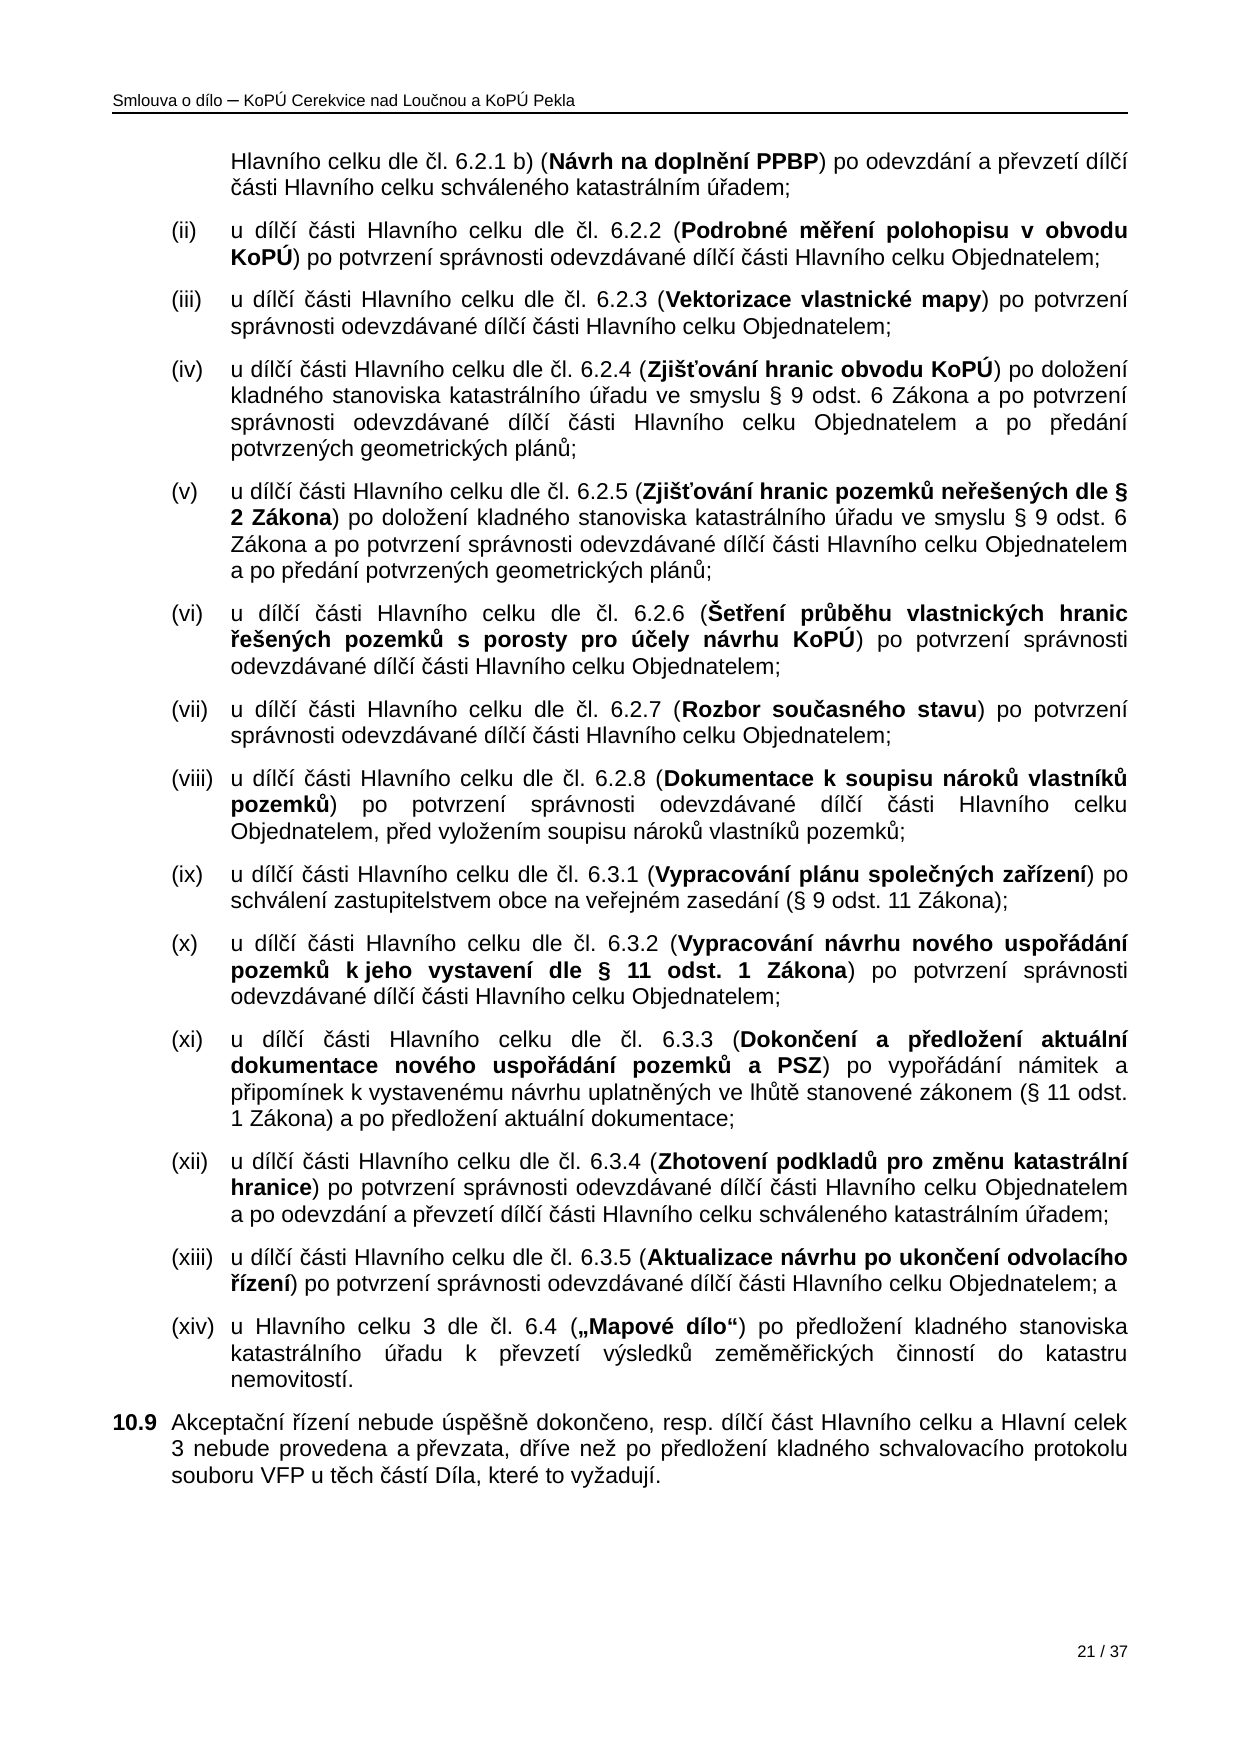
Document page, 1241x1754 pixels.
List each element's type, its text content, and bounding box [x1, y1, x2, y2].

list u dílčí části Hlavního celku dle čl. 6.2.3 (Vektorizace vlastnické mapy) po potvrzení správnosti odevzdávané dílčí části Hlavního celku Objednatelem; [171, 286, 1128, 339]
list u dílčí části Hlavního celku dle čl. 6.2.4 (Zjišťování hranic obvodu KoPÚ) po doložení kladného stanoviska katastrálního úřadu ve smyslu § 9 odst. 6 Zákona a po potvrzení správnosti odevzdávané dílčí části Hlavního celku Objednatelem a po předání potvrzených geometrických plánů; [171, 356, 1128, 461]
list u dílčí části Hlavního celku dle čl. 6.3.4 (Zhotovení podkladů pro změnu katastrální hranice) po potvrzení správnosti odevzdávané dílčí části Hlavního celku Objednatelem a po odevzdání a převzetí dílčí části Hlavního celku schváleného katastrálním úřadem; [171, 1148, 1128, 1227]
list u dílčí části Hlavního celku dle čl. 6.2.6 (Šetření průběhu vlastnických hranic řešených pozemků s porosty pro účely návrhu KoPÚ) po potvrzení správnosti odevzdávané dílčí části Hlavního celku Objednatelem; [171, 600, 1128, 679]
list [171, 148, 1128, 200]
text Akceptační řízení nebude úspěšně dokončeno, resp. dílčí část Hlavního celku a Hlavní celek 3 nebude provedena a převzata, dříve než po předložení kladného schvalovacího protokolu souboru VFP u těch částí Díla, které to vyžadují. [112, 1409, 1128, 1488]
list u dílčí části Hlavního celku dle čl. 6.2.2 (Podrobné měření polohopisu v obvodu KoPÚ) po potvrzení správnosti odevzdávané dílčí části Hlavního celku Objednatelem; [171, 217, 1128, 270]
list u dílčí části Hlavního celku dle čl. 6.3.3 (Dokončení a předložení aktuální dokumentace nového uspořádání pozemků a PSZ) po vypořádání námitek a připomínek k vystavenému návrhu uplatněných ve lhůtě stanovené zákonem (§ 11 odst. 1 Zákona) a po předložení aktuální dokumentace; [171, 1026, 1128, 1131]
list u dílčí části Hlavního celku dle čl. 6.3.2 (Vypracování návrhu nového uspořádání pozemků k jeho vystavení dle § 11 odst. 1 Zákona) po potvrzení správnosti odevzdávané dílčí části Hlavního celku Objednatelem; [171, 930, 1128, 1009]
list u dílčí části Hlavního celku dle čl. 6.2.5 (Zjišťování hranic pozemků neřešených dle § 2 Zákona) po doložení kladného stanoviska katastrálního úřadu ve smyslu § 9 odst. 6 Zákona a po potvrzení správnosti odevzdávané dílčí části Hlavního celku Objednatelem a po předání potvrzených geometrických plánů; [171, 478, 1128, 583]
list u dílčí části Hlavního celku dle čl. 6.3.5 (Aktualizace návrhu po ukončení odvolacího řízení) po potvrzení správnosti odevzdávané dílčí části Hlavního celku Objednatelem; a [171, 1244, 1128, 1296]
list u dílčí části Hlavního celku dle čl. 6.3.1 (Vypracování plánu společných zařízení) po schválení zastupitelstvem obce na veřejném zasedání (§ 9 odst. 11 Zákona); [171, 861, 1128, 913]
list u dílčí části Hlavního celku dle čl. 6.2.8 (Dokumentace k soupisu nároků vlastníků pozemků) po potvrzení správnosti odevzdávané dílčí části Hlavního celku Objednatelem, před vyložením soupisu nároků vlastníků pozemků; [171, 765, 1128, 844]
list u Hlavního celku 3 dle čl. 6.4 („Mapové dílo“) po předložení kladného stanoviska katastrálního úřadu k převzetí výsledků zeměměřických činností do katastru nemovitostí. [171, 1313, 1128, 1392]
list u dílčí části Hlavního celku dle čl. 6.2.7 (Rozbor současného stavu) po potvrzení správnosti odevzdávané dílčí části Hlavního celku Objednatelem; [171, 696, 1128, 748]
